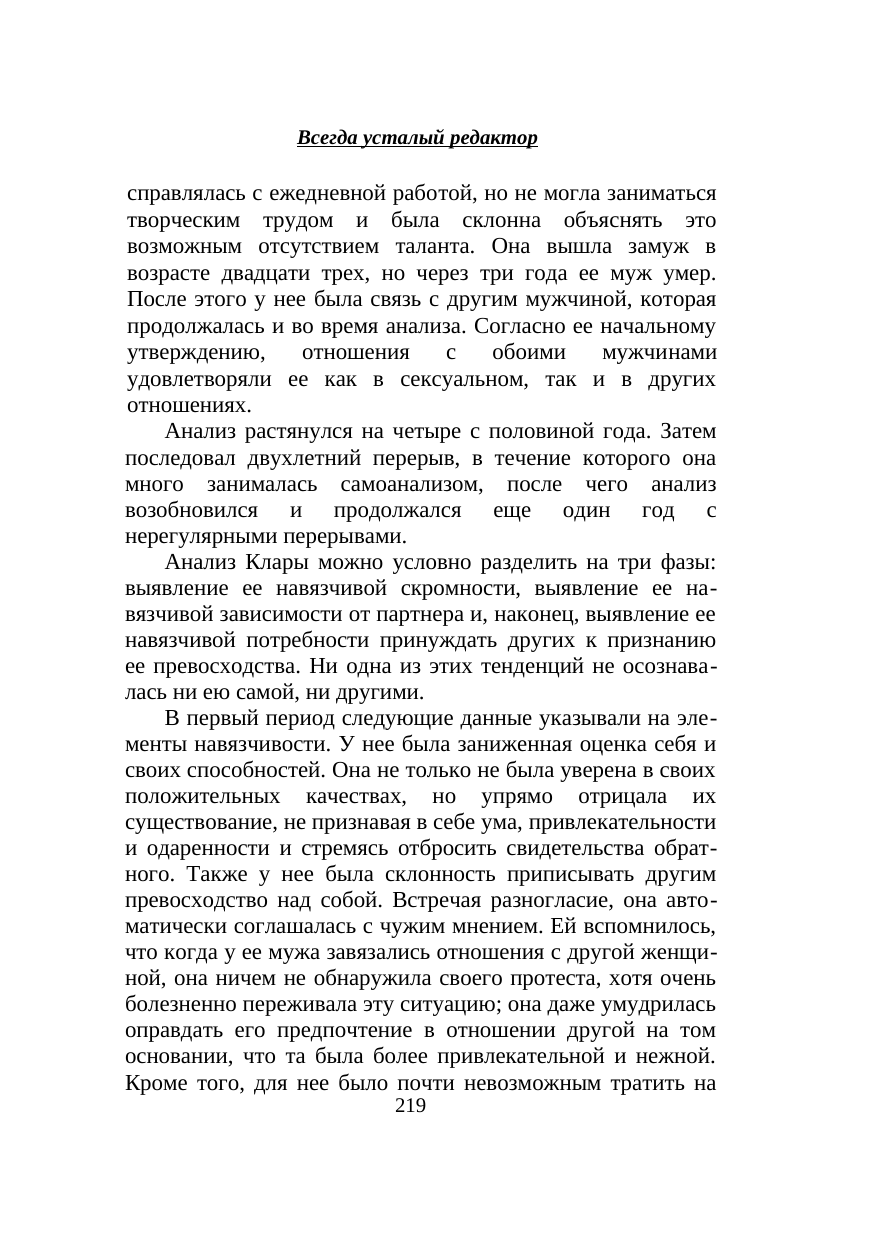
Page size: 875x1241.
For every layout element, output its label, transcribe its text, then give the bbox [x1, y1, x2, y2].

text Анализ растянулся на четыре с половиной года. Затем последовал двухлетний перерыв, в течение которого она много занималась самоанализом, после чего анализ возобновился и продолжался еще один год с нерегулярными перерывами. [125, 418, 717, 548]
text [125, 704, 717, 1095]
text Анализ Клары можно условно разделить на три фазы: выявление ее навязчивой скромности, выявление ее навязчивой зависимости от партнера и, наконец, выявление ее навязчивой потребности принуждать других к признанию ее превосходства. Ни одна из этих тенденций не осознавалась ни ею самой, ни другими. [125, 548, 717, 704]
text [127, 179, 717, 418]
